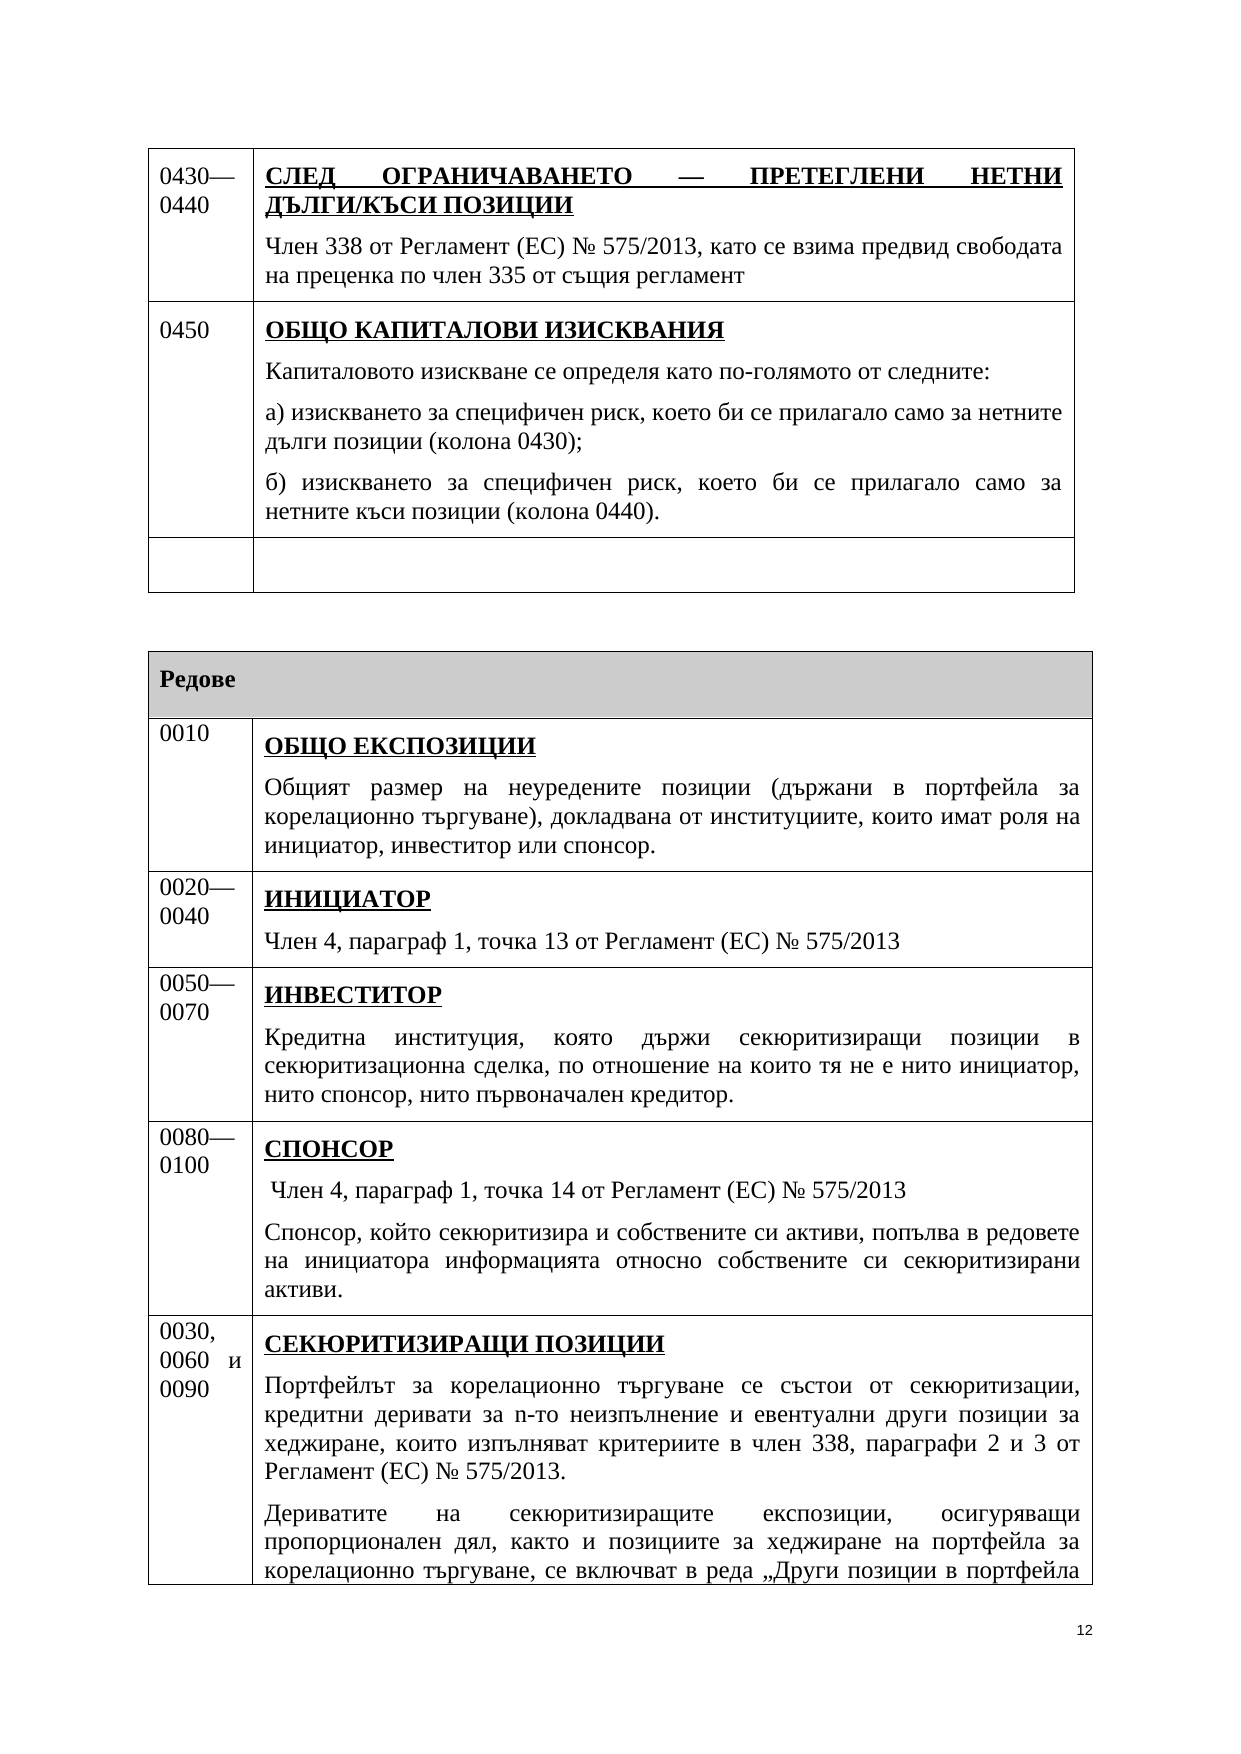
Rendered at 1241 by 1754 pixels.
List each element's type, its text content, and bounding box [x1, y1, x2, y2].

table_cell 0050—0070 [149, 968, 252, 1121]
table_cell 0080—0100 [149, 1122, 252, 1315]
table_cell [253, 1316, 1092, 1584]
table_cell 0450 [149, 302, 253, 537]
table_cell ИНИЦИАТОР Член 4, параграф 1, точка 13 от Регламент (ЕС) № 575/2013 [253, 872, 1092, 967]
table_cell 0030, 0060 и 0090 [149, 1316, 252, 1584]
table_cell 0010 [149, 719, 252, 871]
table_header Редове [149, 652, 1092, 717]
table_cell 0430—0440 [149, 149, 253, 301]
table_cell [254, 538, 1074, 592]
table_cell СПОНСОР Член 4, параграф 1, точка 14 от Регламент (ЕС) № 575/2013 Спонсор, който секюритизира и собствените си активи, попълва в редовете на инициатора информацията относно собствените си секюритизирани активи. [253, 1122, 1092, 1315]
table_cell ОБЩО КАПИТАЛОВИ ИЗИСКВАНИЯ Капиталовото изискване се определя като по-голямото от следните: а) изискването за специфичен риск, което би се прилагало само за нетните дълги позиции (колона 0430); б) изискването за специфичен риск, което би се прилагало само за нетните къси позиции (колона 0440). [254, 302, 1074, 537]
table_cell СЛЕД ОГРАНИЧАВАНЕТО — ПРЕТЕГЛЕНИ НЕТНИ ДЪЛГИ/КЪСИ ПОЗИЦИИ Член 338 от Регламент (ЕС) № 575/2013, като се взима предвид свободата на преценка по член 335 от същия регламент [254, 149, 1074, 301]
table_cell [149, 538, 253, 592]
table_cell 0020—0040 [149, 872, 252, 967]
table_cell ОБЩО ЕКСПОЗИЦИИ Общият размер на неуредените позиции (държани в портфейла за корелационно търгуване), докладвана от институциите, които имат роля на инициатор, инвеститор или спонсор. [253, 719, 1092, 871]
table_cell ИНВЕСТИТОР Кредитна институция, която държи секюритизиращи позиции в секюритизационна сделка, по отношение на които тя не е нито инициатор, нито спонсор, нито първоначален кредитор. [253, 968, 1092, 1121]
